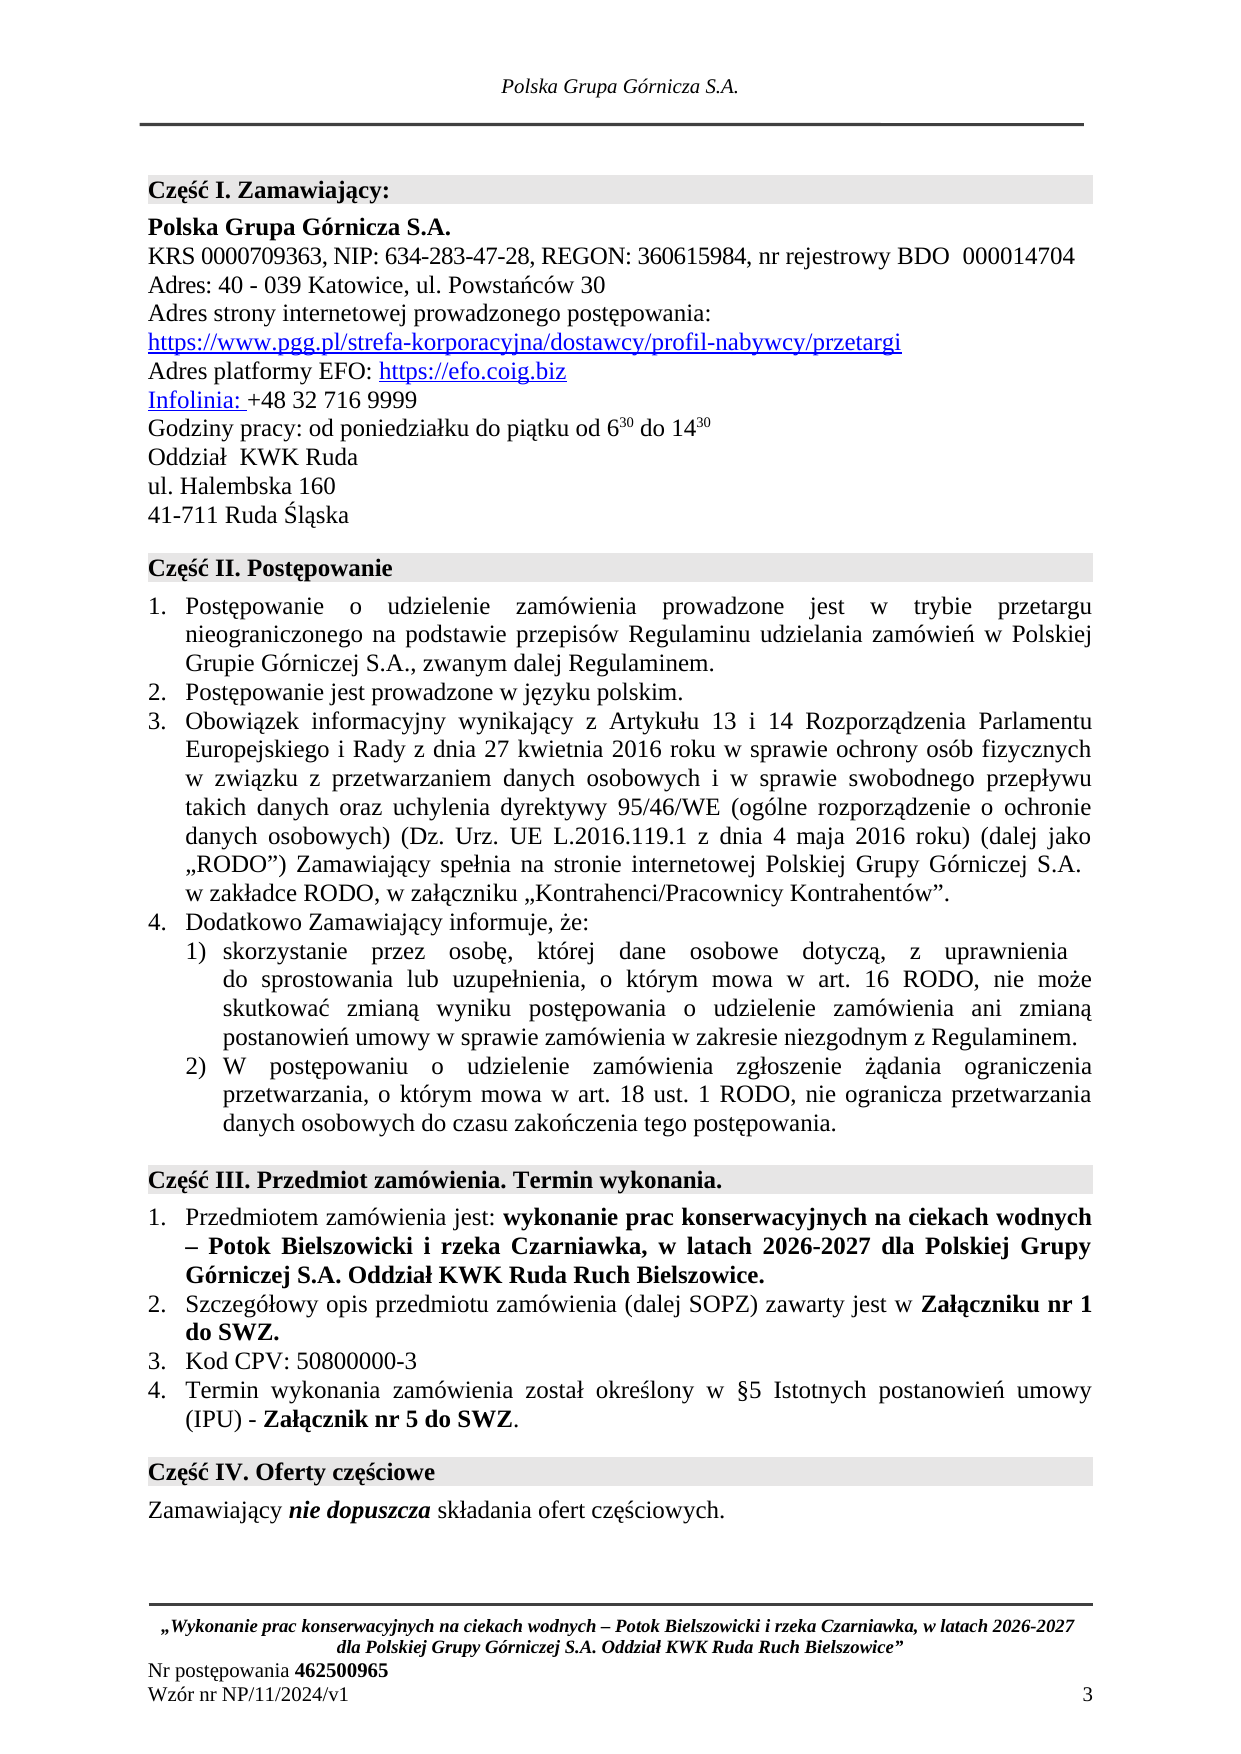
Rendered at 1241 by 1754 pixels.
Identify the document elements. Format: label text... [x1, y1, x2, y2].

list Obowiązek informacyjny wynikający z Artykułu 13 i 14 Rozporządzenia Parlamentu Europejskiego i Rady z dnia 27 kwietnia 2016 roku w sprawie ochrony osób fizycznych w związku z przetwarzaniem danych osobowych i w sprawie swobodnego przepływu takich danych oraz uchylenia dyrektywy 95/46/WE (ogólne rozporządzenie o ochronie danych osobowych) (Dz. Urz. UE L.2016.119.1 z dnia 4 maja 2016 roku) (dalej jako „RODO”) Zamawiający spełnia na stronie internetowej Polskiej Grupy Górniczej S.A. w zakładce RODO, w załączniku „Kontrahenci/Pracownicy Kontrahentów”. [148, 706, 1093, 907]
list Termin wykonania zamówienia został określony w §5 Istotnych postanowień umowy (IPU) - Załącznik nr 5 do SWZ. [148, 1375, 1093, 1432]
list Postępowanie jest prowadzone w języku polskim. [148, 677, 1093, 706]
list skorzystanie przez osobę, której dane osobowe dotyczą, z uprawnienia do sprostowania lub uzupełnienia, o którym mowa w art. 16 RODO, nie może skutkować zmianą wyniku postępowania o udzielenie zamówienia ani zmianą postanowień umowy w sprawie zamówienia w zakresie niezgodnym z Regulaminem. [185, 936, 1093, 1051]
subtitle Część II. Postępowanie [148, 553, 1093, 582]
text KRS 0000709363, NIP: 634-283-47-28, REGON: 360615984, nr rejestrowy BDO 000014704 [148, 241, 1093, 270]
subtitle Część IV. Oferty częściowe [148, 1457, 1093, 1486]
text Godziny pracy: od poniedziałku do piątku od 630 do 1430 [148, 413, 1093, 442]
text 41-711 Ruda Śląska [148, 500, 1093, 528]
text Adres: 40 - 039 Katowice, ul. Powstańców 30 [148, 270, 1093, 298]
text Polska Grupa Górnicza S.A. [148, 212, 1093, 241]
text ul. Halembska 160 [148, 471, 1093, 500]
text Zamawiający nie dopuszcza składania ofert częściowych. [148, 1495, 1093, 1523]
text Infolinia: +48 32 716 9999 [148, 385, 1093, 413]
text Oddział KWK Ruda [148, 442, 1093, 471]
subtitle Część I. Zamawiający: [148, 175, 1093, 204]
list W postępowaniu o udzielenie zamówienia zgłoszenie żądania ograniczenia przetwarzania, o którym mowa w art. 18 ust. 1 RODO, nie ogranicza przetwarzania danych osobowych do czasu zakończenia tego postępowania. [185, 1051, 1093, 1137]
list Szczegółowy opis przedmiotu zamówienia (dalej SOPZ) zawarty jest w Załączniku nr 1 do SWZ. [148, 1289, 1093, 1346]
subtitle Część III. Przedmiot zamówienia. Termin wykonania. [148, 1165, 1093, 1194]
list Postępowanie o udzielenie zamówienia prowadzone jest w trybie przetargu nieograniczonego na podstawie przepisów Regulaminu udzielania zamówień w Polskiej Grupie Górniczej S.A., zwanym dalej Regulaminem. [148, 591, 1093, 677]
list Dodatkowo Zamawiający informuje, że: [148, 907, 1093, 936]
text Adres strony internetowej prowadzonego postępowania: https://www.pgg.pl/strefa-korporacyjna/dostawcy/profil-nabywcy/przetargi [148, 298, 1093, 356]
list Kod CPV: 50800000-3 [148, 1346, 1093, 1375]
list Przedmiotem zamówienia jest: wykonanie prac konserwacyjnych na ciekach wodnych – Potok Bielszowicki i rzeka Czarniawka, w latach 2026-2027 dla Polskiej Grupy Górniczej S.A. Oddział KWK Ruda Ruch Bielszowice. [148, 1202, 1093, 1289]
text Adres platformy EFO: https://efo.coig.biz [148, 356, 1093, 385]
